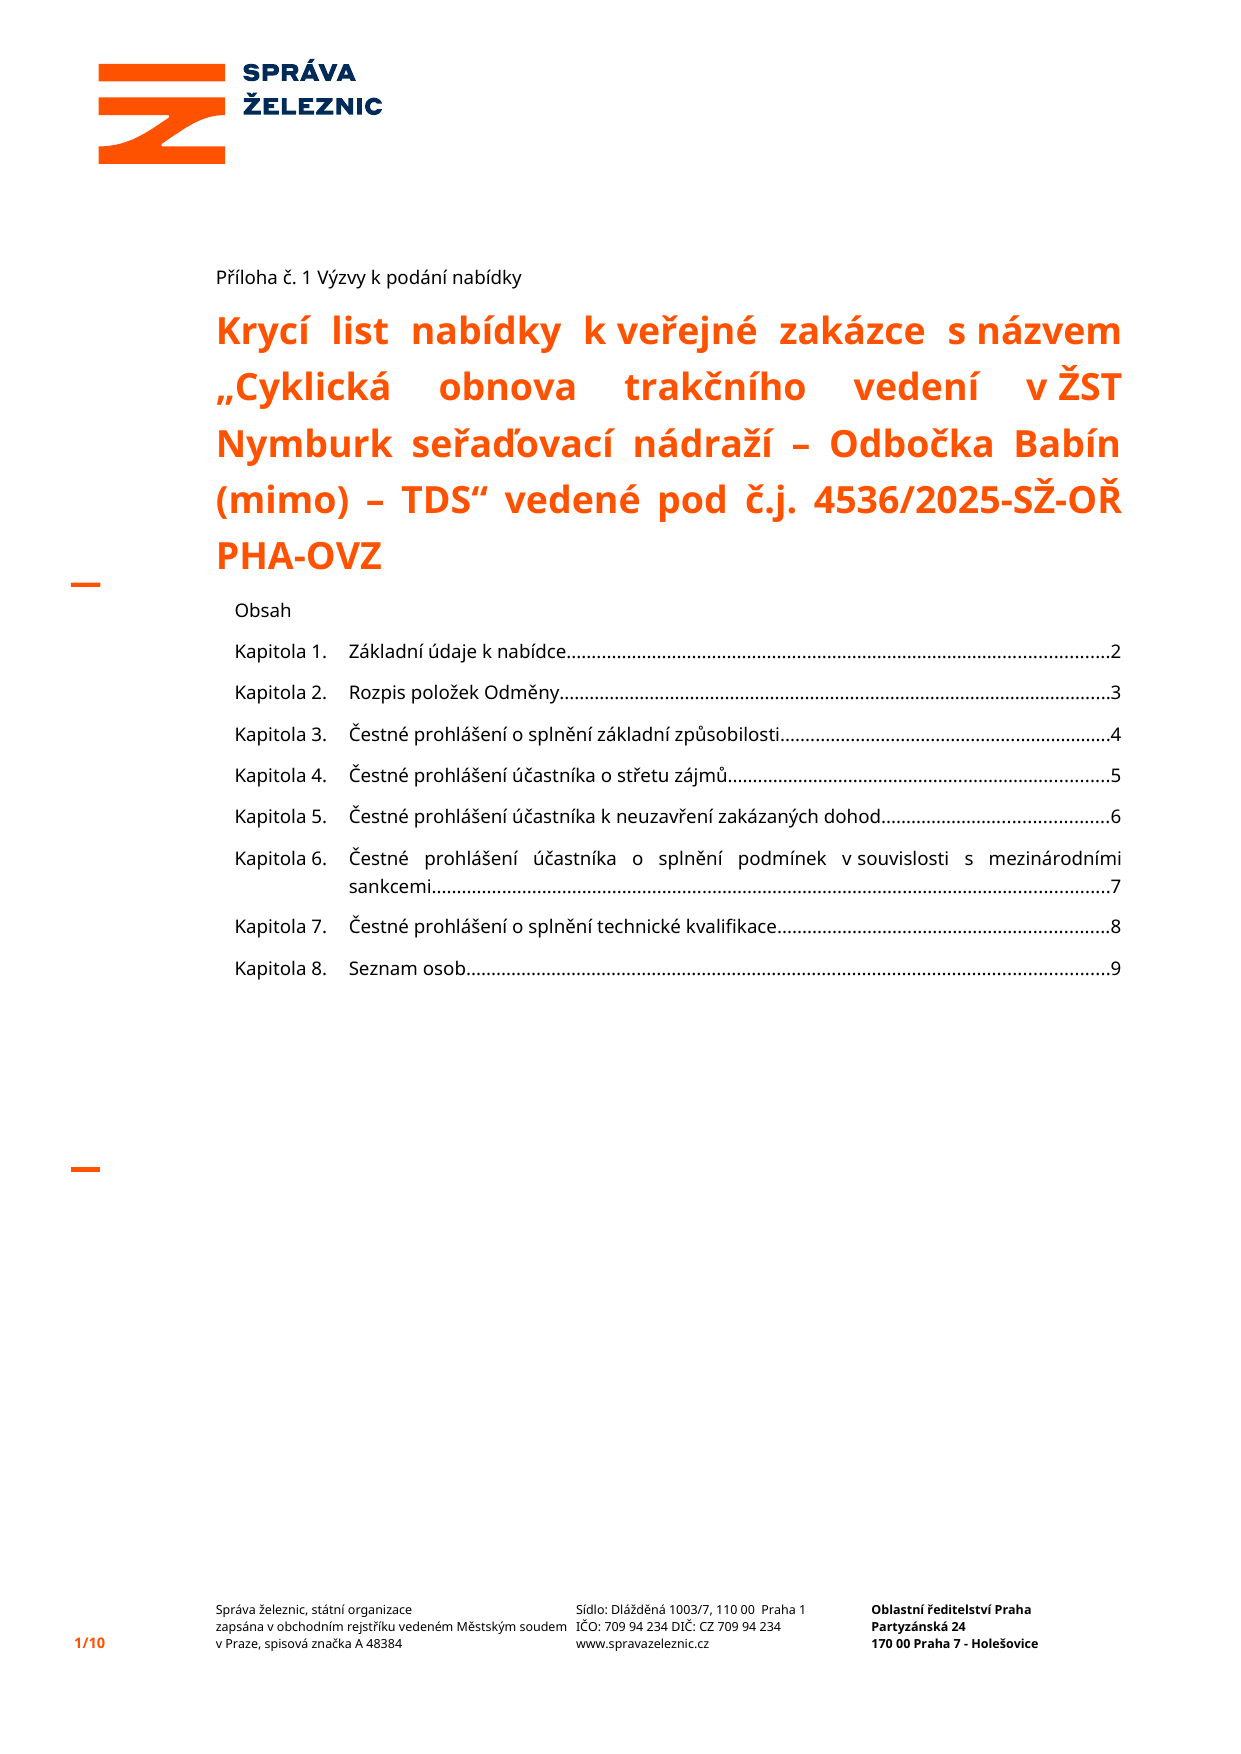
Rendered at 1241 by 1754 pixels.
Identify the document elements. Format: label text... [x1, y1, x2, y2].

text Příloha č. 1 Výzvy k podání nabídky [216, 264, 1122, 289]
text Krycí list nabídky k veřejné zakázce s názvem „Cyklická obnova trakčního vedení v ŽST Nymburk seřaďovací nádraží – Odbočka Babín (mimo) – TDS“ vedené pod č.j. 4536/2025-SŽ-OŘ PHA-OVZ [216, 304, 1122, 580]
